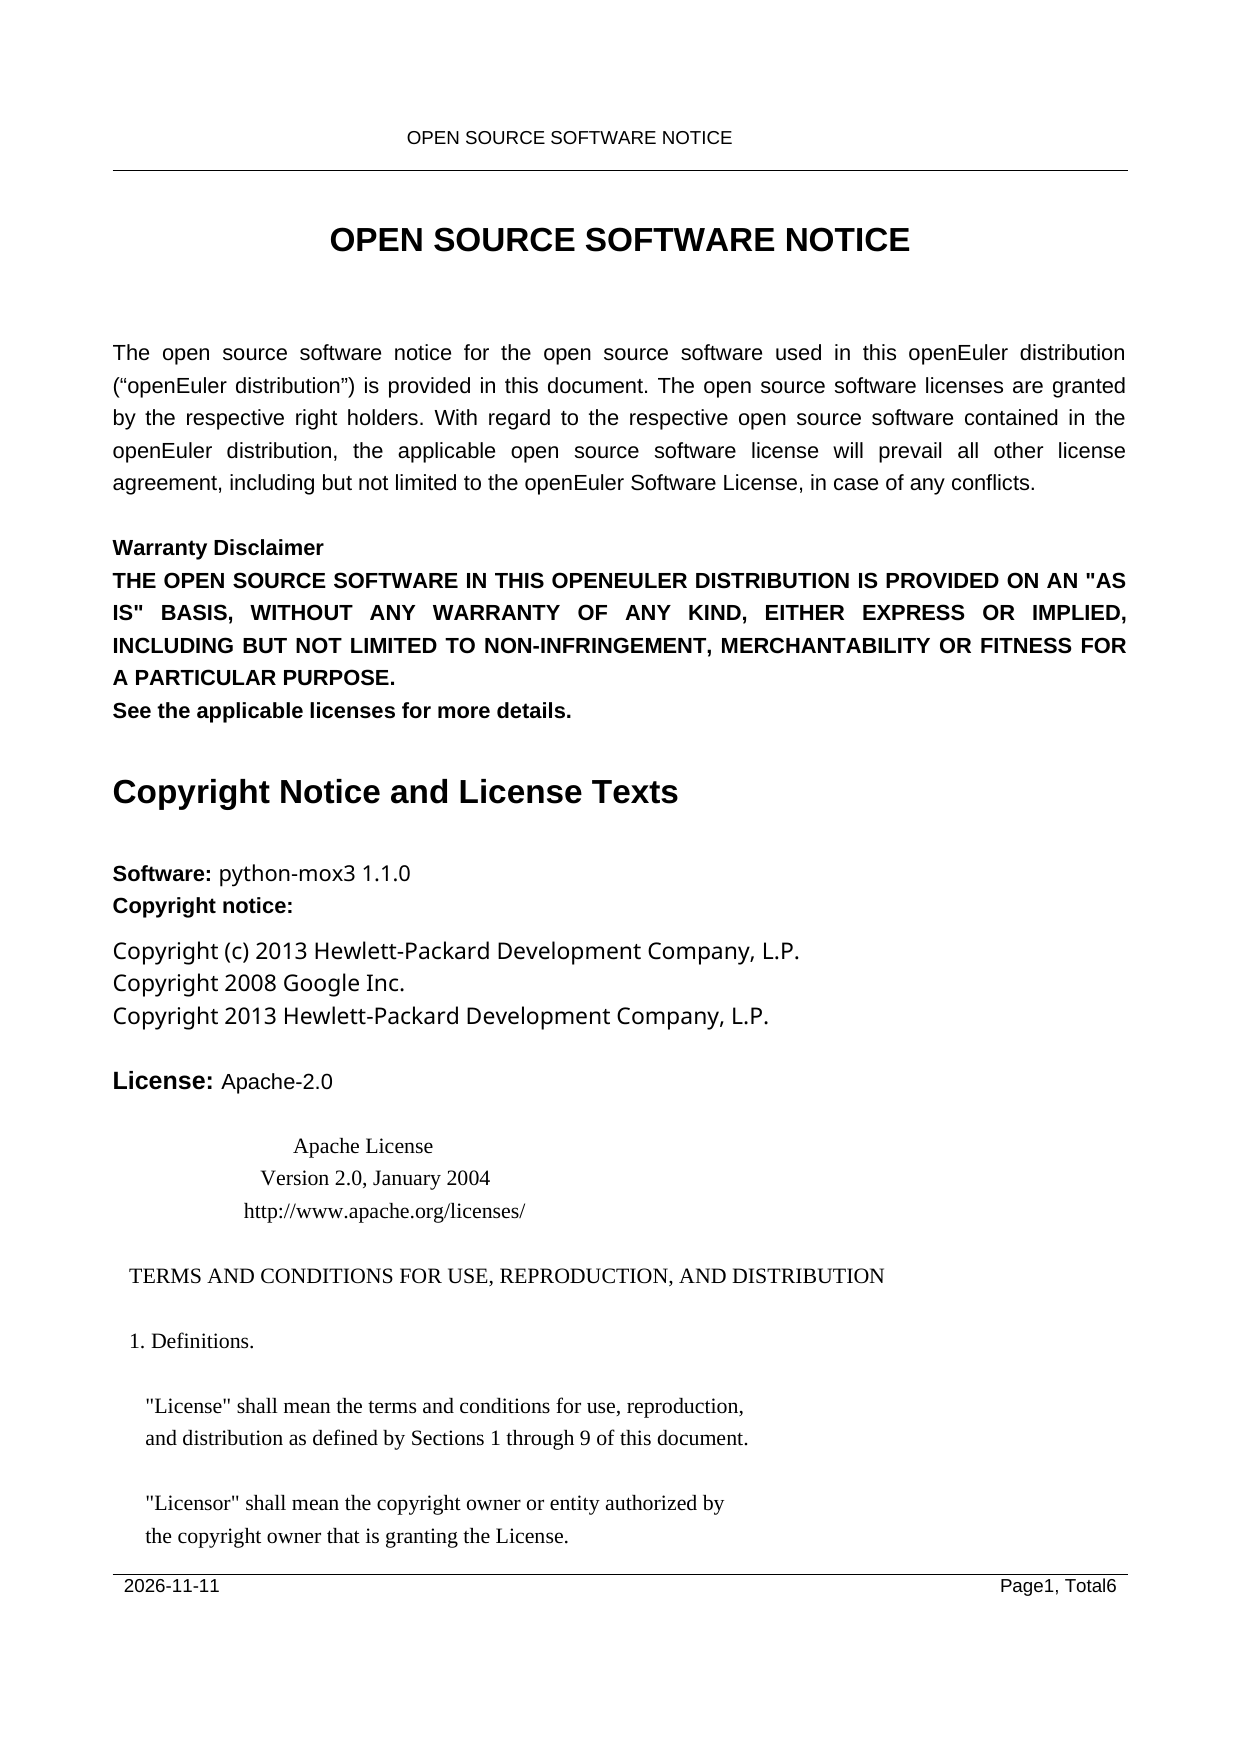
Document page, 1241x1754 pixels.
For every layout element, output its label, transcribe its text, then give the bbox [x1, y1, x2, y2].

text License: Apache-2.0 [112, 1064, 1128, 1096]
text THE OPEN SOURCE SOFTWARE IN THIS OPENEULER DISTRIBUTION IS PROVIDED ON AN "AS IS" BASIS, WITHOUT ANY WARRANTY OF ANY KIND, EITHER EXPRESS OR IMPLIED, INCLUDING BUT NOT LIMITED TO NON-INFRINGEMENT, MERCHANTABILITY OR FITNESS FOR A PARTICULAR PURPOSE. See the applicable licenses for more details. [112, 564, 1128, 726]
title Software: python-mox3 1.1.0 [112, 856, 1128, 889]
text OPEN SOURCE SOFTWARE NOTICE [112, 206, 1128, 271]
text The open source software notice for the open source software used in this openEuler distribution (“openEuler distribution”) is provided in this document. The open source software licenses are granted by the respective right holders. With regard to the respective open source software contained in the openEuler distribution, the applicable open source software license will prevail all other license agreement, including but not limited to the openEuler Software License, in case of any conflicts. [112, 336, 1128, 499]
text Copyright (c) 2013 Hewlett-Packard Development Company, L.P. Copyright 2008 Google Inc. Copyright 2013 Hewlett-Packard Development Company, L.P. [112, 934, 1128, 1064]
text Warranty Disclaimer [112, 531, 1128, 564]
text Copyright notice: [112, 889, 1128, 921]
text Copyright Notice and License Texts [112, 759, 1128, 824]
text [112, 1096, 1128, 1551]
